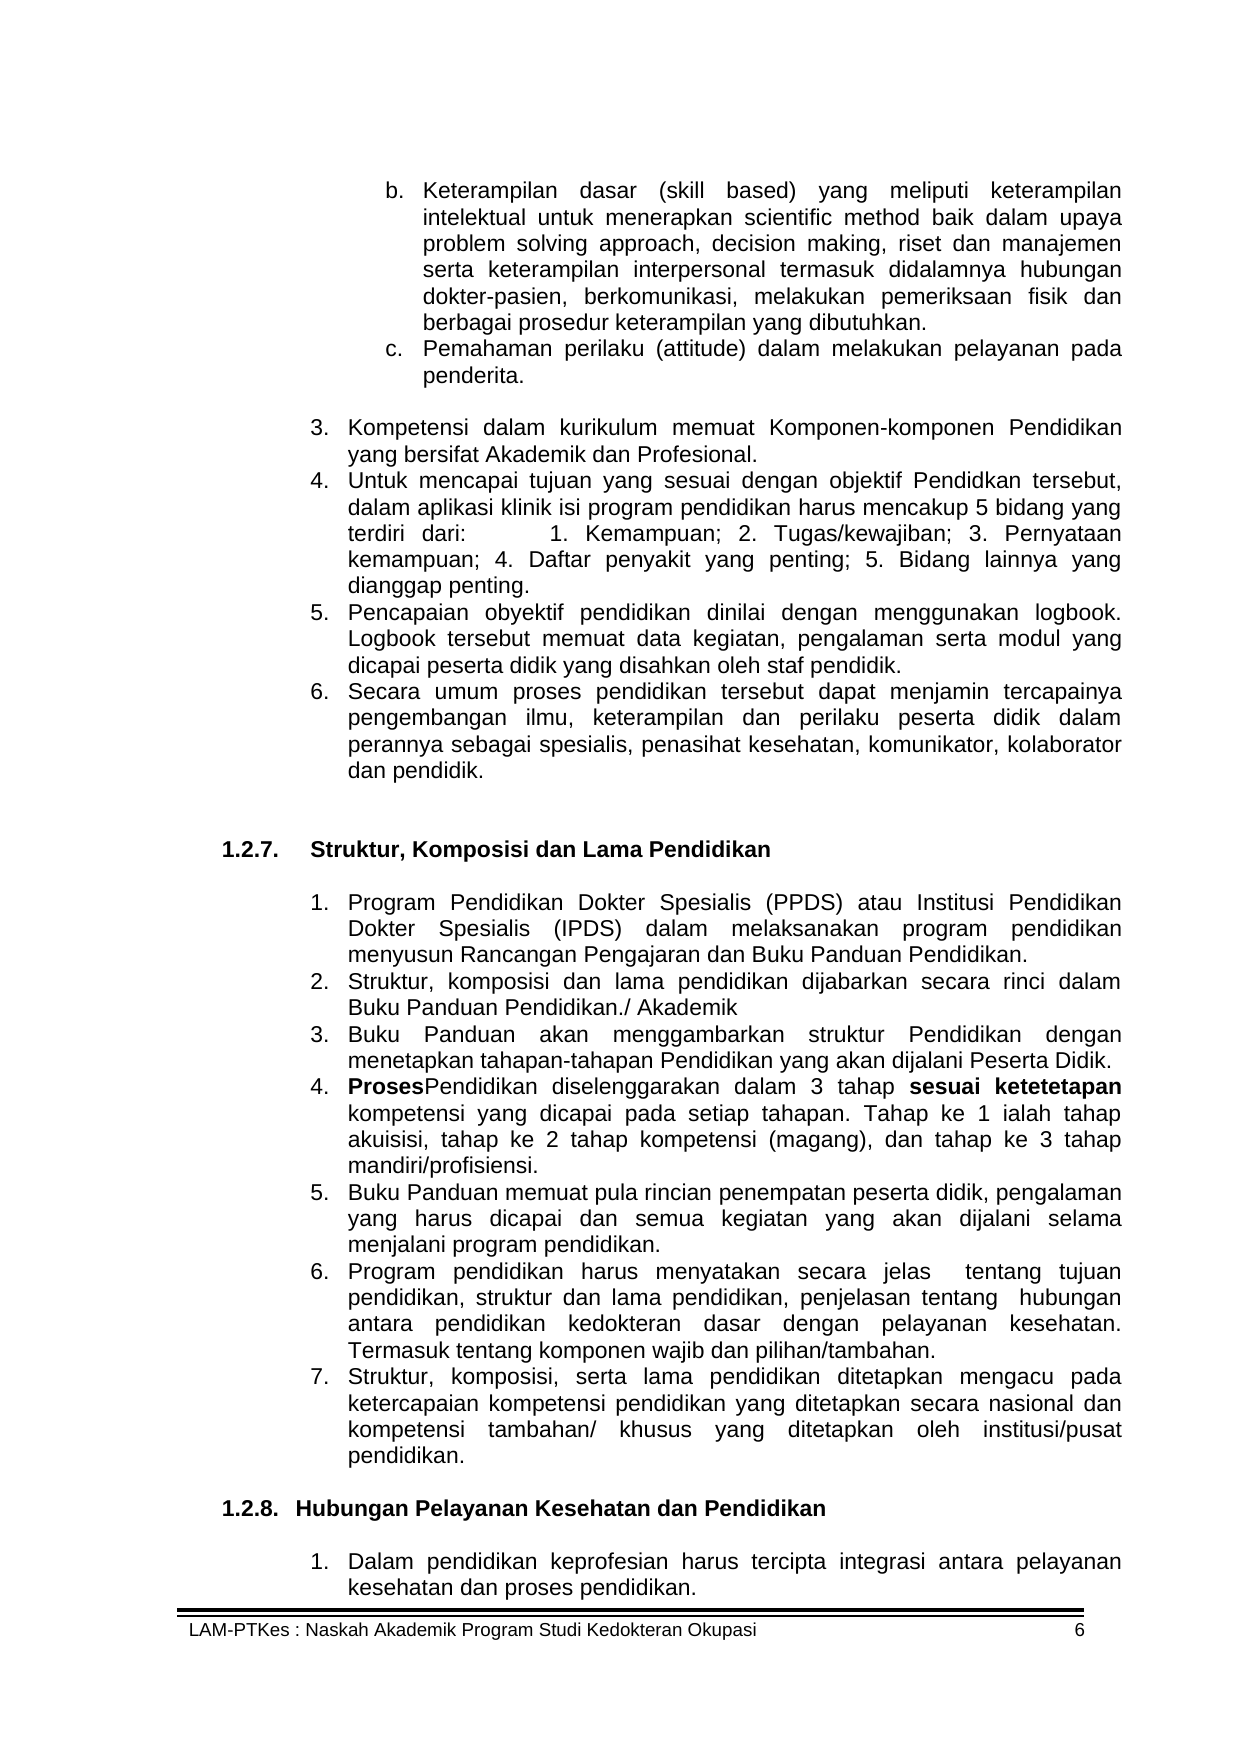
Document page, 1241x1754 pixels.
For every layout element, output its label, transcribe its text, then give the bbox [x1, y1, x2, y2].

list Secara umum proses pendidikan tersebut dapat menjamin tercapainya pengembangan ilmu, keterampilan dan perilaku peserta didik dalam perannya sebagai spesialis, penasihat kesehatan, komunikator, kolaborator dan pendidik. [310, 678, 1122, 783]
list Struktur, komposisi, serta lama pendidikan ditetapkan mengacu pada ketercapaian kompetensi pendidikan yang ditetapkan secara nasional dan kompetensi tambahan/ khusus yang ditetapkan oleh institusi/pusat pendidikan. [310, 1363, 1122, 1468]
list Pemahaman perilaku (attitude) dalam melakukan pelayanan pada penderita. [385, 335, 1122, 388]
list ProsesPendidikan diselenggarakan dalam 3 tahap sesuai ketetetapan kompetensi yang dicapai pada setiap tahapan. Tahap ke 1 ialah tahap akuisisi, tahap ke 2 tahap kompetensi (magang), dan tahap ke 3 tahap mandiri/profisiensi. [310, 1073, 1122, 1179]
list Keterampilan dasar (skill based) yang meliputi keterampilan intelektual untuk menerapkan scientific method baik dalam upaya problem solving approach, decision making, riset dan manajemen serta keterampilan interpersonal termasuk didalamnya hubungan dokter-pasien, berkomunikasi, melakukan pemeriksaan fisik dan berbagai prosedur keterampilan yang dibutuhkan. [385, 177, 1122, 335]
list Struktur, komposisi dan lama pendidikan dijabarkan secara rinci dalam Buku Panduan Pendidikan./ Akademik [310, 968, 1122, 1021]
list Program Pendidikan Dokter Spesialis (PPDS) atau Institusi Pendidikan Dokter Spesialis (IPDS) dalam melaksanakan program pendidikan menyusun Rancangan Pengajaran dan Buku Panduan Pendidikan. [310, 889, 1122, 968]
list Hubungan Pelayanan Kesehatan dan Pendidikan [222, 1495, 1122, 1521]
list Untuk mencapai tujuan yang sesuai dengan objektif Pendidkan tersebut, dalam aplikasi klinik isi program pendidikan harus mencakup 5 bidang yang terdiri dari: 1. Kemampuan; 2. Tugas/kewajiban; 3. Pernyataan kemampuan; 4. Daftar penyakit yang penting; 5. Bidang lainnya yang dianggap penting. [310, 467, 1122, 599]
list Kompetensi dalam kurikulum memuat Komponen-komponen Pendidikan yang bersifat Akademik dan Profesional. [310, 414, 1122, 467]
list Buku Panduan akan menggambarkan struktur Pendidikan dengan menetapkan tahapan-tahapan Pendidikan yang akan dijalani Peserta Didik. [310, 1021, 1122, 1073]
list Struktur, Komposisi dan Lama Pendidikan [222, 836, 1122, 862]
list Program pendidikan harus menyatakan secara jelas tentang tujuan pendidikan, struktur dan lama pendidikan, penjelasan tentang hubungan antara pendidikan kedokteran dasar dengan pelayanan kesehatan. Termasuk tentang komponen wajib dan pilihan/tambahan. [310, 1258, 1122, 1363]
list Buku Panduan memuat pula rincian penempatan peserta didik, pengalaman yang harus dicapai dan semua kegiatan yang akan dijalani selama menjalani program pendidikan. [310, 1179, 1122, 1258]
list Dalam pendidikan keprofesian harus tercipta integrasi antara pelayanan kesehatan dan proses pendidikan. [310, 1548, 1122, 1600]
list Pencapaian obyektif pendidikan dinilai dengan menggunakan logbook. Logbook tersebut memuat data kegiatan, pengalaman serta modul yang dicapai peserta didik yang disahkan oleh staf pendidik. [310, 599, 1122, 678]
